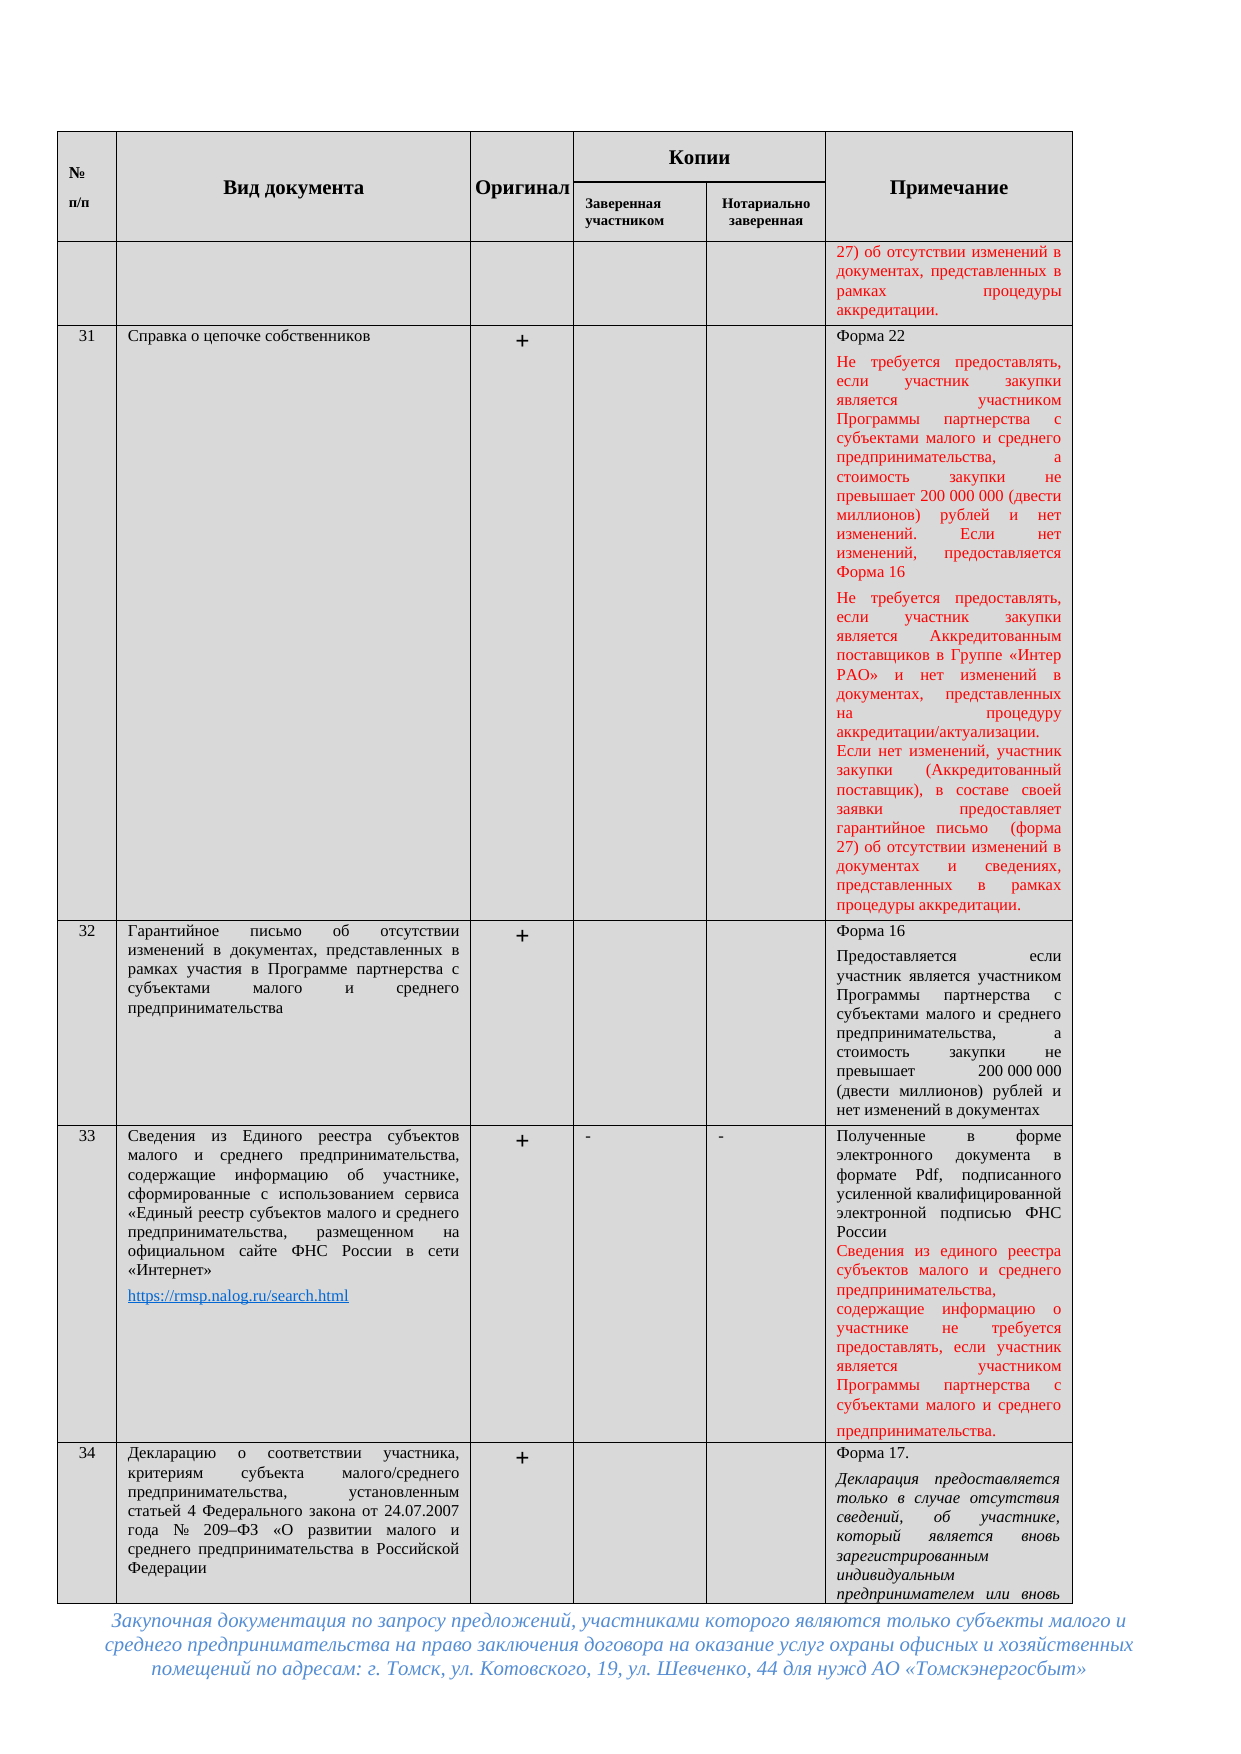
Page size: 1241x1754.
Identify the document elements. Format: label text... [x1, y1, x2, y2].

table_cell [707, 921, 825, 1125]
table_cell Форма 16 Предоставляется если участник является участником Программы партнерства с субъектами малого и среднего предпринимательства, а стоимость закупки не превышает 200 000 000 (двести миллионов) рублей и нет изменений в документах [826, 921, 1072, 1125]
table_cell Справка о цепочке собственников [117, 326, 470, 920]
table_cell Полученные в форме электронного документа в формате Pdf, подписанного усиленной квалифицированной электронной подписью ФНС России Сведения из единого реестра субъектов малого и среднего предпринимательства, содержащие информацию о участнике не требуется предоставлять, если участник является участником Программы партнерства с субъектами малого и среднего предпринимательства. [826, 1126, 1072, 1442]
table_cell + [471, 921, 573, 1125]
table_header Примечание [826, 132, 1072, 241]
table_cell Заверенная участником [574, 183, 706, 241]
table_header Оригинал [471, 132, 573, 241]
table_cell [707, 242, 825, 325]
table_header № п/п [58, 132, 116, 241]
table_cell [117, 1443, 470, 1603]
table_cell Форма 22 Не требуется предоставлять, если участник закупки является участником Программы партнерства с субъектами малого и среднего предпринимательства, а стоимость закупки не превышает 200 000 000 (двести миллионов) рублей и нет изменений. Если нет изменений, предоставляется Форма 16 Не требуется предоставлять, если участник закупки является Аккредитованным поставщиков в Группе «Интер РАО» и нет изменений в документах, представленных на процедуру аккредитации/актуализации. Если нет изменений, участник закупки (Аккредитованный поставщик), в составе своей заявки предоставляет гарантийное письмо (форма 27) об отсутствии изменений в документах и сведениях, представленных в рамках процедуры аккредитации. [826, 326, 1072, 920]
table_cell + [471, 326, 573, 920]
table_cell 33 [58, 1126, 116, 1442]
table_cell 30 [58, 242, 116, 325]
table_cell + [471, 242, 573, 325]
table_cell 31 [58, 326, 116, 920]
table_cell Гарантийное письмо об отсутствии изменений в документах, представленных в рамках участия в Программе партнерства с субъектами малого и среднего предпринимательства [117, 921, 470, 1125]
table_cell + [471, 1443, 573, 1603]
table_cell + [471, 1126, 573, 1442]
table_cell Нотариально заверенная [707, 183, 825, 241]
table_cell Сведения из Единого реестра субъектов малого и среднего предпринимательства, содержащие информацию об участнике, сформированные с использованием сервиса «Единый реестр субъектов малого и среднего предпринимательства, размещенном на официальном сайте ФНС России в сети «Интернет» https://rmsp.nalog.ru/search.html [117, 1126, 470, 1442]
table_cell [826, 242, 1072, 325]
table_cell 34 [58, 1443, 116, 1603]
table_header Копии [574, 132, 825, 181]
table_cell [574, 326, 706, 920]
table_cell 32 [58, 921, 116, 1125]
table_cell [574, 242, 706, 325]
table_cell [707, 1443, 825, 1603]
table_cell - [574, 1126, 706, 1442]
table_cell [574, 921, 706, 1125]
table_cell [826, 1443, 1072, 1603]
table_cell - [707, 1126, 825, 1442]
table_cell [117, 242, 470, 325]
table_header Вид документа [117, 132, 470, 241]
table_cell [574, 1443, 706, 1603]
table_cell [707, 326, 825, 920]
